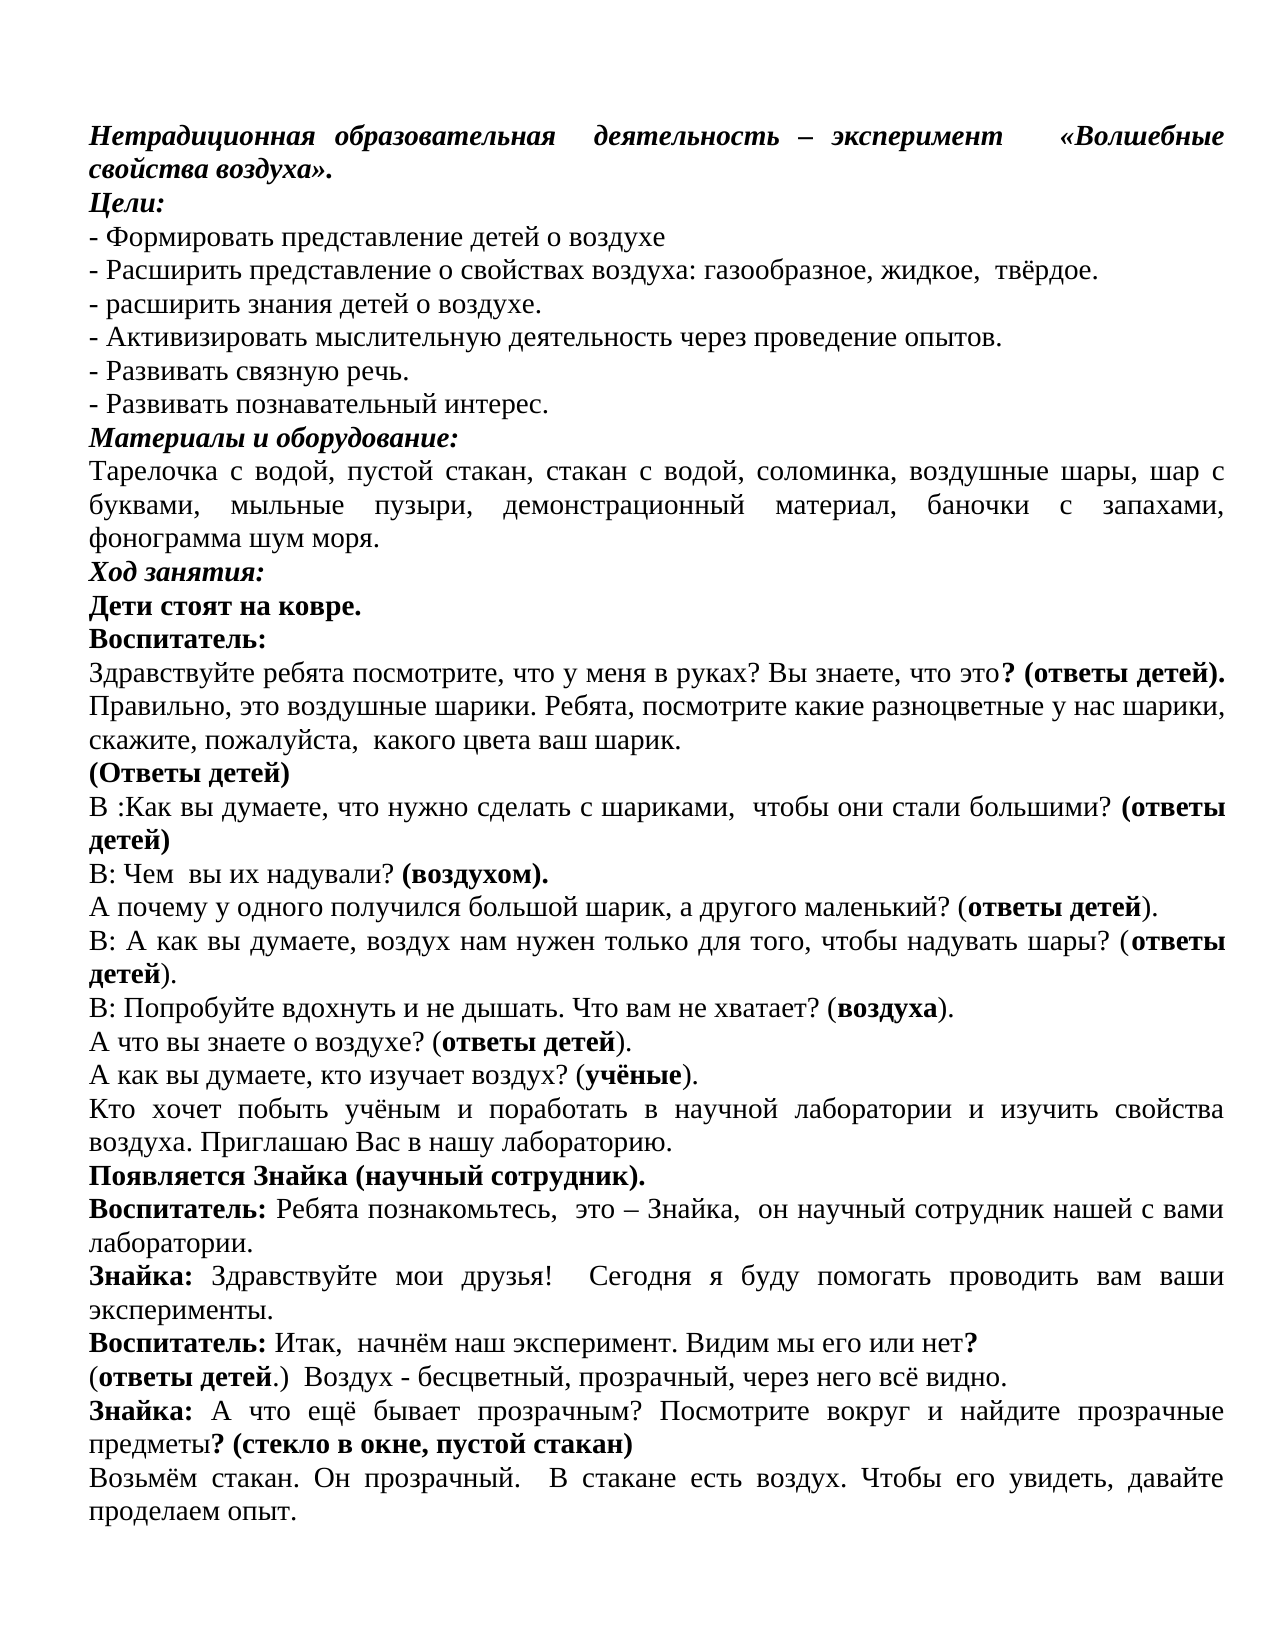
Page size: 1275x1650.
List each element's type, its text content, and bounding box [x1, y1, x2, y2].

text Тарелочка с водой, пустой стакан, стакан с водой, соломинка, воздушные шары, шар с буквами, мыльные пузыри, демонстрационный материал, баночки с запахами, фонограмма шум моря. [89, 453, 1226, 554]
text - Формировать представление детей о воздухе [89, 219, 1226, 252]
text - Активизировать мыслительную деятельность через проведение опытов. [89, 319, 1226, 353]
text (ответы детей.) Воздух - бесцветный, прозрачный, через него всё видно. [89, 1359, 1226, 1393]
text Цели: [89, 185, 1226, 219]
text (Ответы детей) [89, 755, 1226, 789]
text - расширить знания детей о воздухе. [89, 286, 1226, 319]
text - Развивать познавательный интерес. [89, 386, 1226, 420]
text Появляется Знайка (научный сотрудник). [89, 1158, 1226, 1191]
text Материалы и оборудование: [89, 420, 1226, 453]
text Здравствуйте ребята посмотрите, что у меня в руках? Вы знаете, что это? (ответы детей). Правильно, это воздушные шарики. Ребята, посмотрите какие разноцветные у нас шарики, скажите, пожалуйста, какого цвета ваш шарик. [89, 655, 1226, 755]
text Кто хочет побыть учёным и поработать в научной лаборатории и изучить свойства воздуха. Приглашаю Вас в нашу лабораторию. [89, 1091, 1226, 1158]
text Дети стоят на ковре. [89, 588, 1226, 621]
text В :Как вы думаете, что нужно сделать с шариками, чтобы они стали большими? (ответы детей) [89, 789, 1226, 856]
text - Расширить представление о свойствах воздуха: газообразное, жидкое, твёрдое. [89, 252, 1226, 286]
text В: А как вы думаете, воздух нам нужен только для того, чтобы надувать шары? (ответы детей). [89, 923, 1226, 990]
text Воспитатель: Итак, начнём наш эксперимент. Видим мы его или нет? [89, 1326, 1226, 1359]
text Знайка: Здравствуйте мои друзья! Сегодня я буду помогать проводить вам ваши эксперименты. [89, 1258, 1226, 1326]
text В: Чем вы их надували? (воздухом). [89, 856, 1226, 889]
text Знайка: А что ещё бывает прозрачным? Посмотрите вокруг и найдите прозрачные предметы? (стекло в окне, пустой стакан) [89, 1393, 1226, 1460]
text Ход занятия: [89, 554, 1226, 588]
text В: Попробуйте вдохнуть и не дышать. Что вам не хватает? (воздуха). [89, 990, 1226, 1024]
text - Развивать связную речь. [89, 353, 1226, 386]
text А почему у одного получился большой шарик, а другого маленький? (ответы детей). [89, 889, 1226, 923]
text А что вы знаете о воздухе? (ответы детей). [89, 1024, 1226, 1057]
text Воспитатель: [89, 621, 1226, 655]
text Нетрадиционная образовательная деятельность – эксперимент «Волшебные свойства воздуха». [89, 118, 1226, 185]
text Возьмём стакан. Он прозрачный. В стакане есть воздух. Чтобы его увидеть, давайте проделаем опыт. [89, 1460, 1226, 1527]
text А как вы думаете, кто изучает воздух? (учёные). [89, 1057, 1226, 1091]
text Воспитатель: Ребята познакомьтесь, это – Знайка, он научный сотрудник нашей с вами лаборатории. [89, 1191, 1226, 1258]
